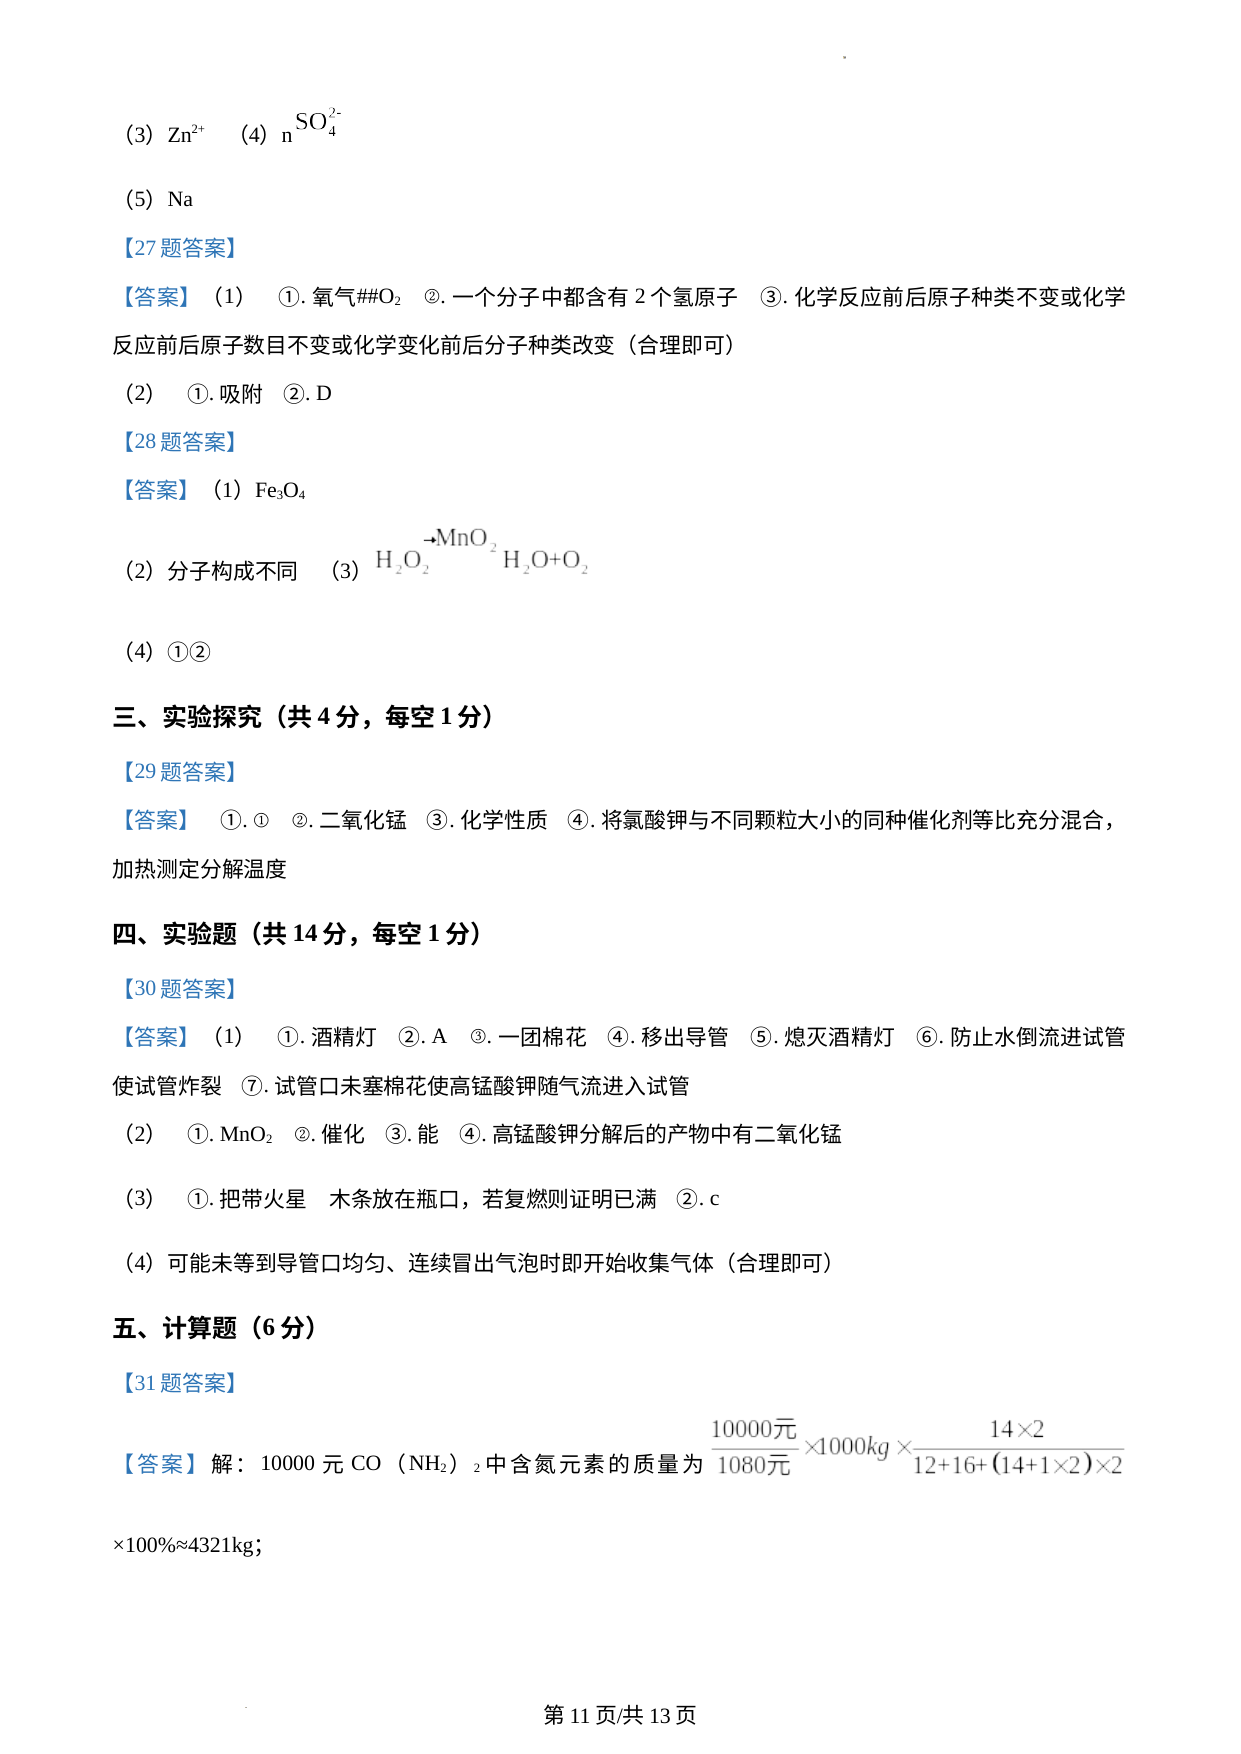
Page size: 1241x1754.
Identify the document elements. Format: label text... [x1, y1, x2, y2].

text 【答案】 ①. ① ②. 二氧化锰 ③. 化学性质 ④. 将氯酸钾与不同颗粒大小的同种催化剂等比充分混合，加热测定分解温度 [112, 803, 1128, 884]
text （3）Zn2+ （4）n [112, 102, 1128, 167]
text （3） ①. 把带火星木条放在瓶口，若复燃则证明已满 ②. c [112, 1165, 1128, 1230]
text 【27题答案】 [112, 231, 1128, 263]
text 【答案】解：10000元CO（NH2）2中含氮元素的质量为×100%≈4321kg； [112, 1414, 1128, 1560]
text （4）①② [112, 635, 1128, 667]
text （2） ①. MnO2 ②. 催化 ③. 能 ④. 高锰酸钾分解后的产物中有二氧化锰 [112, 1117, 1128, 1149]
text （4）可能未等到导管口均匀、连续冒出气泡时即开始收集气体（合理即可） [112, 1246, 1128, 1278]
text 三、实验探究（共4分，每空1分） [112, 683, 1128, 748]
text （5）Na [112, 183, 1128, 215]
text 四、实验题（共14分，每空1分） [112, 900, 1128, 965]
text 五、计算题（6分） [112, 1294, 1128, 1359]
text 【30题答案】 [112, 971, 1128, 1004]
text 【答案】（1） ①. 氧气##O2 ②. 一个分子中都含有2个氢原子 ③. 化学反应前后原子种类不变或化学反应前后原子数目不变或化学变化前后分子种类改变（合理即可） [112, 279, 1128, 361]
text （2）分子构成不同 （3） [112, 521, 1128, 619]
text 【29题答案】 [112, 754, 1128, 787]
text 【答案】（1） ①. 酒精灯 ②. A ③. 一团棉花 ④. 移出导管 ⑤. 熄灭酒精灯 ⑥. 防止水倒流进试管使试管炸裂 ⑦. 试管口未塞棉花使高锰酸钾随气流进入试管 [112, 1020, 1128, 1101]
text 【答案】（1）Fe3O4 [112, 473, 1128, 506]
text （2） ①. 吸附 ②. D [112, 376, 1128, 409]
text 【28题答案】 [112, 425, 1128, 457]
text 【31题答案】 [112, 1366, 1128, 1398]
